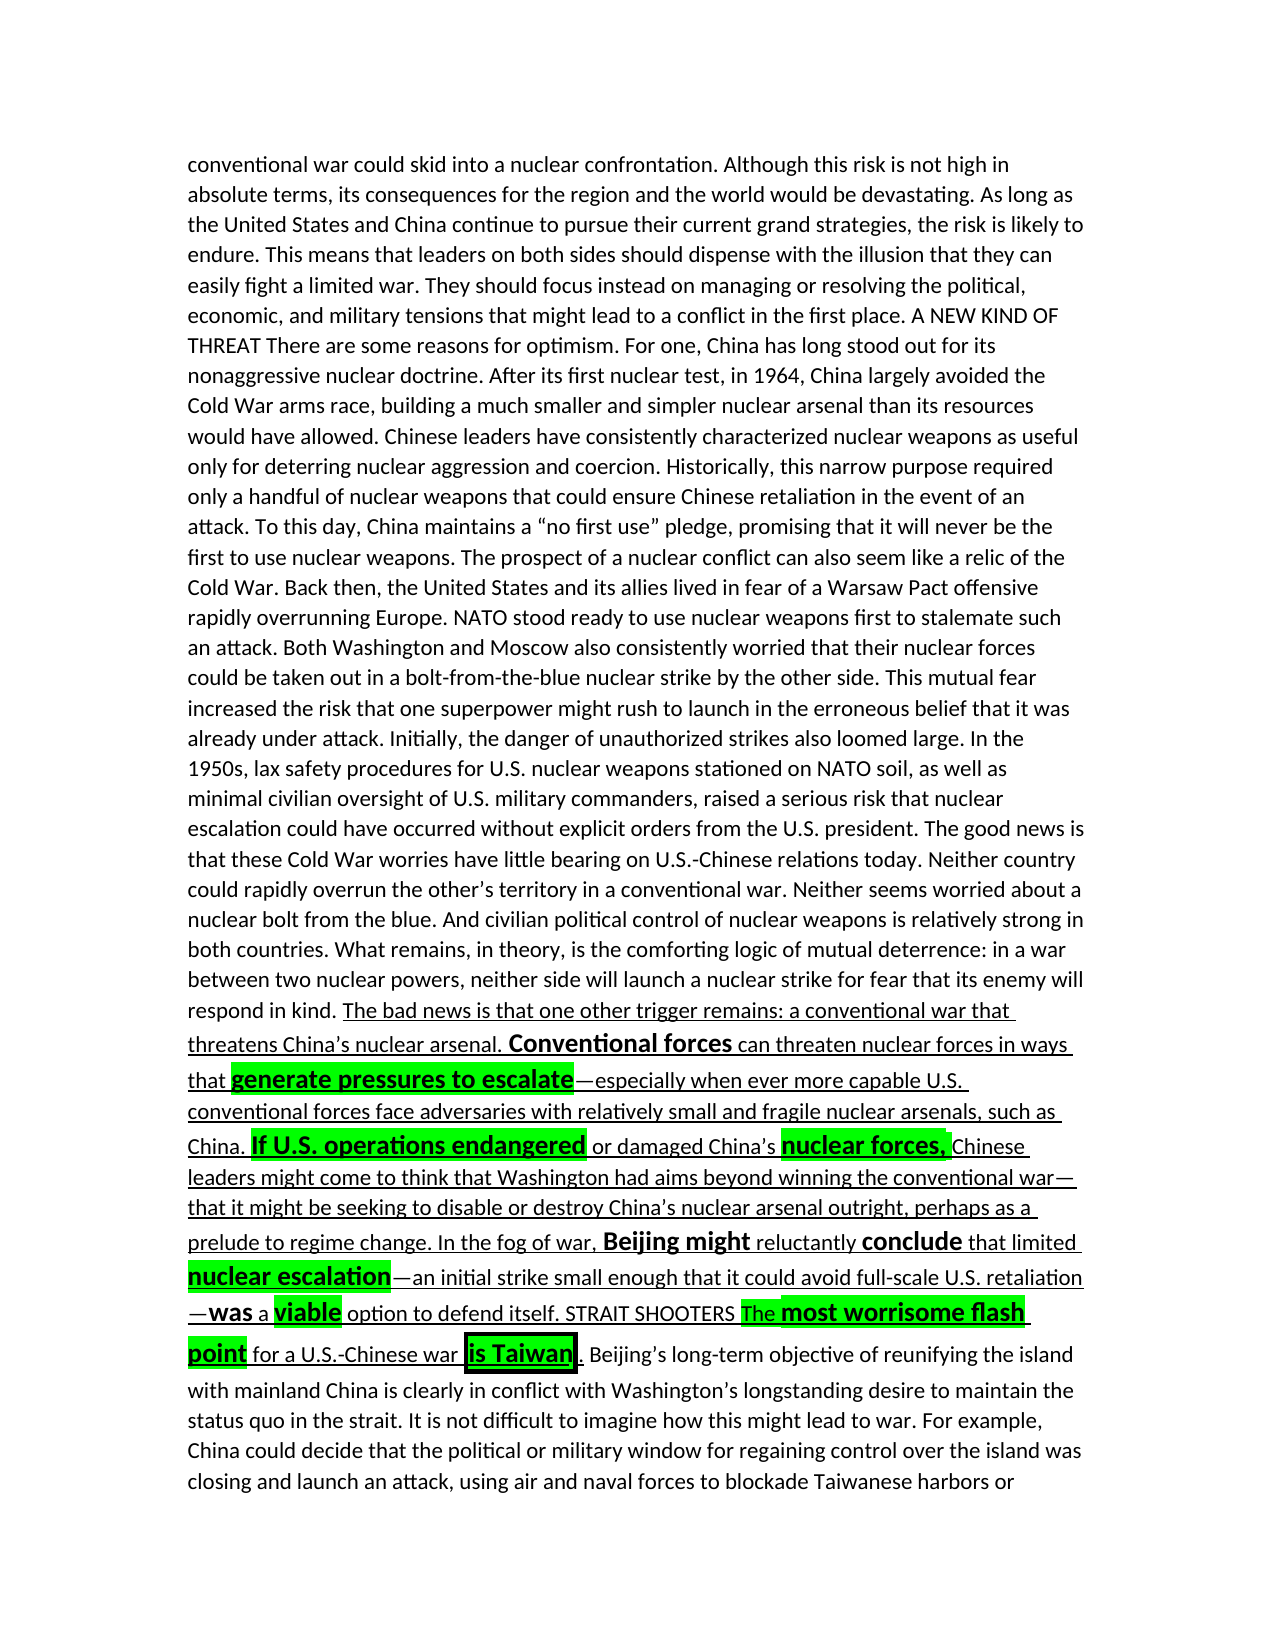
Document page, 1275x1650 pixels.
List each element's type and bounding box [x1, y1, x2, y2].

text [187, 150, 1087, 1495]
